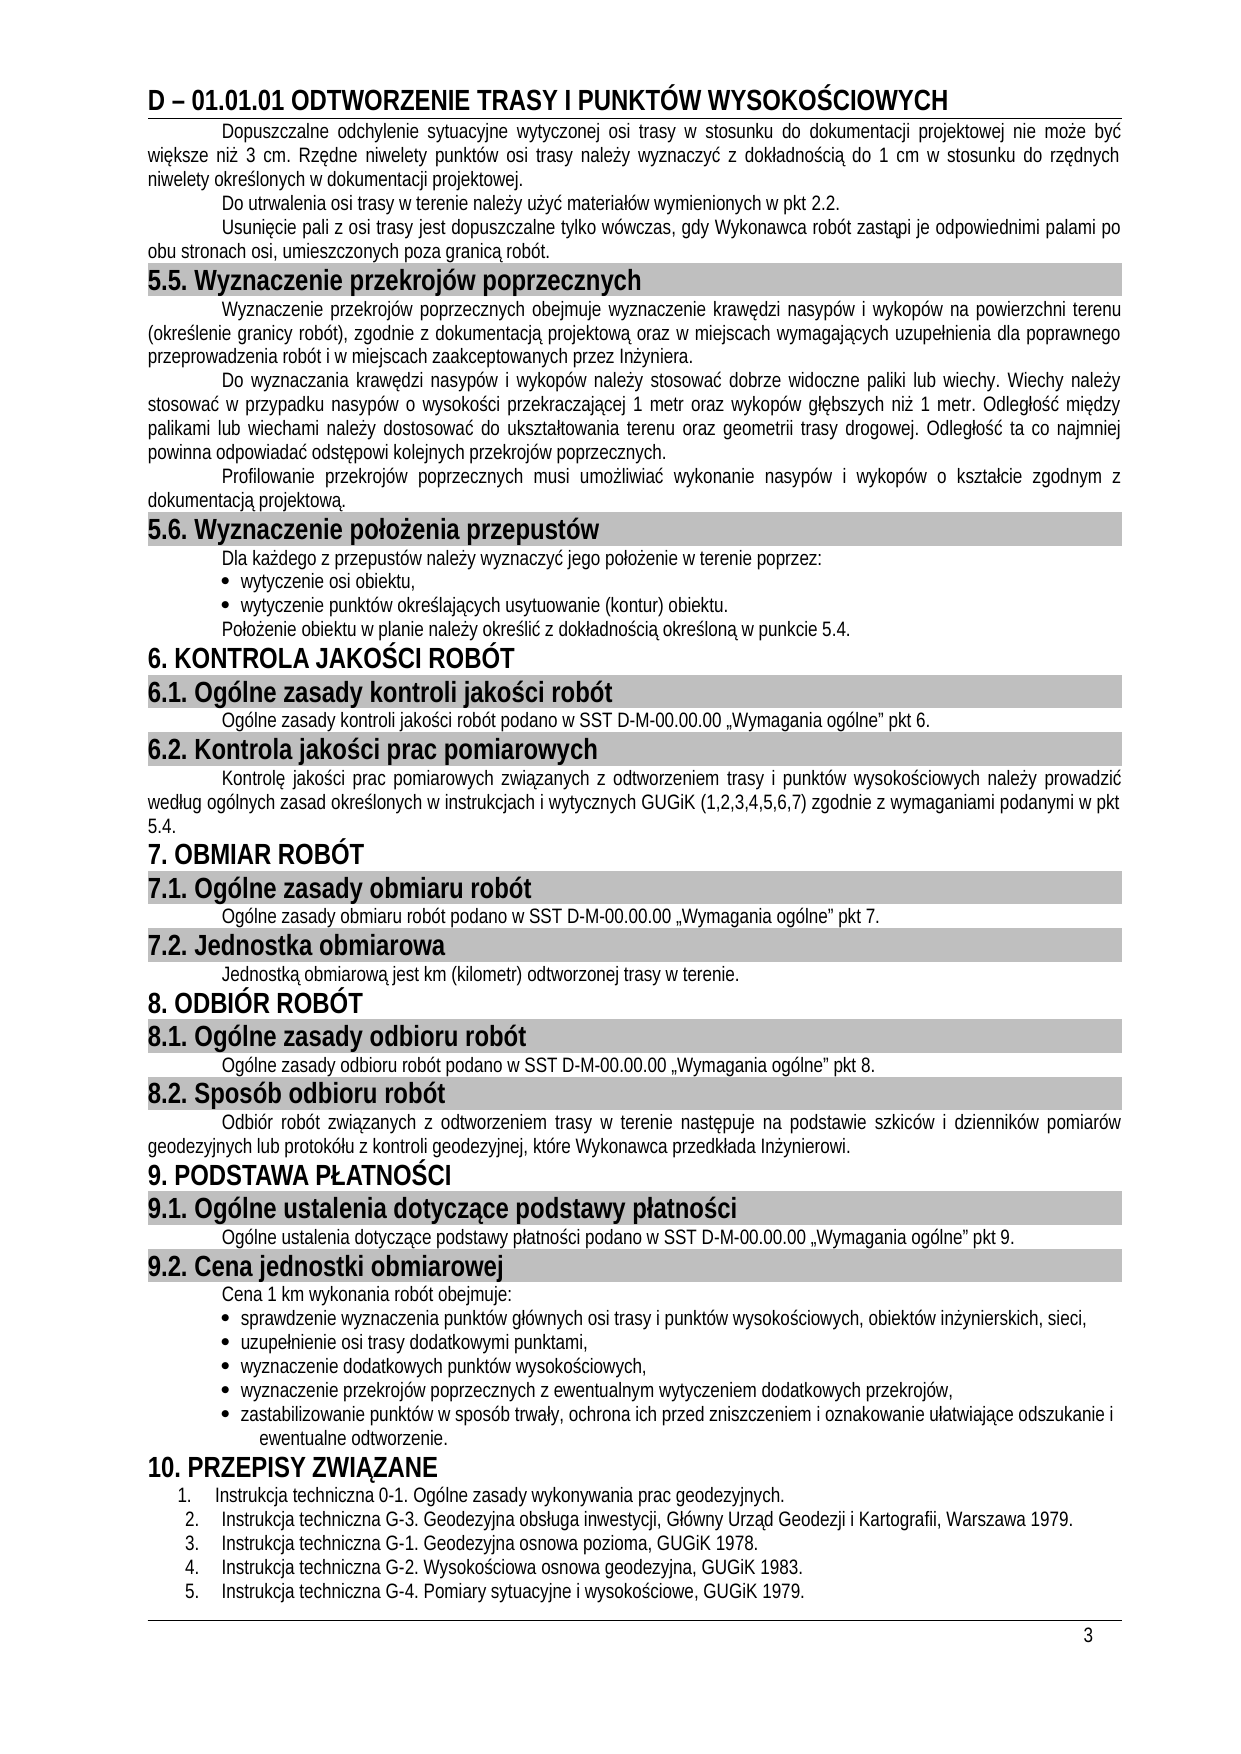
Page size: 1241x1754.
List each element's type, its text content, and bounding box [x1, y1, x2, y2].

text Profilowanie przekrojów poprzecznych musi umożliwiać wykonanie nasypów i wykopów o kształcie zgodnym z dokumentacją projektową. [148, 464, 1122, 512]
subtitle 8.1. Ogólne zasady odbioru robót [148, 1019, 1122, 1053]
text Kontrolę jakości prac pomiarowych związanych z odtworzeniem trasy i punktów wysokościowych należy prowadzić według ogólnych zasad określonych w instrukcjach i wytycznych GUGiK (1,2,3,4,5,6,7) zgodnie z wymaganiami podanymi w pkt 5.4. [148, 766, 1122, 837]
subtitle wyznaczenie dodatkowych punktów wysokościowych, [222, 1354, 1122, 1378]
subtitle uzupełnienie osi trasy dodatkowymi punktami, [222, 1330, 1122, 1354]
subtitle 9. PODSTAWA PŁATNOŚCI [148, 1158, 1122, 1191]
title Instrukcja techniczna G-3. Geodezyjna obsługa inwestycji, Główny Urząd Geodezji i Kartografii, Warszawa 1979. [185, 1507, 1122, 1531]
subtitle 9.1. Ogólne ustalenia dotyczące podstawy płatności [148, 1191, 1122, 1225]
text Do utrwalenia osi trasy w terenie należy użyć materiałów wymienionych w pkt 2.2. [148, 191, 1122, 215]
subtitle 9.2. Cena jednostki obmiarowej [148, 1249, 1122, 1282]
text Usunięcie pali z osi trasy jest dopuszczalne tylko wówczas, gdy Wykonawca robót zastąpi je odpowiednimi palami po obu stronach osi, umieszczonych poza granicą robót. [148, 215, 1122, 263]
text Położenie obiektu w planie należy określić z dokładnością określoną w punkcie 5.4. [148, 617, 1122, 641]
subtitle 8. ODBIÓR ROBÓT [148, 986, 1122, 1019]
title Instrukcja techniczna G-4. Pomiary sytuacyjne i wysokościowe, GUGiK 1979. [185, 1579, 1122, 1603]
subtitle wytyczenie punktów określających usytuowanie (kontur) obiektu. [222, 593, 1122, 617]
subtitle 7. OBMIAR ROBÓT [148, 837, 1122, 871]
title Instrukcja techniczna G-2. Wysokościowa osnowa geodezyjna, GUGiK 1983. [185, 1555, 1122, 1579]
subtitle 6.1. Ogólne zasady kontroli jakości robót [148, 675, 1122, 708]
subtitle 7.2. Jednostka obmiarowa [148, 928, 1122, 962]
text Odbiór robót związanych z odtworzeniem trasy w terenie następuje na podstawie szkiców i dzienników pomiarów geodezyjnych lub protokółu z kontroli geodezyjnej, które Wykonawca przedkłada Inżynierowi. [148, 1110, 1122, 1158]
subtitle wytyczenie osi obiektu, [222, 569, 1122, 593]
text Do wyznaczania krawędzi nasypów i wykopów należy stosować dobrze widoczne paliki lub wiechy. Wiechy należy stosować w przypadku nasypów o wysokości przekraczającej oraz wykopów głębszych niż . Odległość między palikami lub wiechami należy dostosować do ukształtowania terenu oraz geometrii trasy drogowej. Odległość ta co najmniej powinna odpowiadać odstępowi kolejnych przekrojów poprzecznych. [148, 368, 1122, 464]
text Dopuszczalne odchylenie sytuacyjne wytyczonej osi trasy w stosunku do dokumentacji projektowej nie może być większe niż 3 cm. Rzędne niwelety punktów osi trasy należy wyznaczyć z dokładnością do w stosunku do rzędnych niwelety określonych w dokumentacji projektowej. [148, 119, 1122, 191]
text Dla każdego z przepustów należy wyznaczyć jego położenie w terenie poprzez: [148, 546, 1122, 569]
subtitle wyznaczenie przekrojów poprzecznych z ewentualnym wytyczeniem dodatkowych przekrojów, [222, 1378, 1122, 1402]
subtitle 6. KONTROLA JAKOŚCI ROBÓT [148, 641, 1122, 675]
text Ogólne zasady odbioru robót podano w SST D-M-00.00.00 „Wymagania ogólne” pkt 8. [148, 1053, 1122, 1077]
subtitle 6.2. Kontrola jakości prac pomiarowych [148, 732, 1122, 766]
title Instrukcja techniczna G-1. Geodezyjna osnowa pozioma, GUGiK 1978. [185, 1531, 1122, 1555]
subtitle sprawdzenie wyznaczenia punktów głównych osi trasy i punktów wysokościowych, obiektów inżynierskich, sieci, [222, 1306, 1122, 1330]
subtitle 8.2. Sposób odbioru robót [148, 1077, 1122, 1110]
text Ogólne ustalenia dotyczące podstawy płatności podano w SST D-M-00.00.00 „Wymagania ogólne” pkt 9. [148, 1225, 1122, 1249]
subtitle 10. PRZEPISY ZWIĄZANE [148, 1450, 1122, 1483]
text Cena wykonania robót obejmuje: [148, 1282, 1122, 1306]
subtitle 7.1. Ogólne zasady obmiaru robót [148, 871, 1122, 904]
title Instrukcja techniczna 0-1. Ogólne zasady wykonywania prac geodezyjnych. [177, 1483, 1122, 1507]
subtitle 5.5. Wyznaczenie przekrojów poprzecznych [148, 263, 1122, 296]
subtitle 5.6. Wyznaczenie położenia przepustów [148, 512, 1122, 546]
subtitle zastabilizowanie punktów w sposób trwały, ochrona ich przed zniszczeniem i oznakowanie ułatwiające odszukanie i ewentualne odtworzenie. [222, 1402, 1122, 1450]
text Jednostką obmiarową jest km (kilometr) odtworzonej trasy w terenie. [148, 962, 1122, 986]
text Ogólne zasady kontroli jakości robót podano w SST D-M-00.00.00 „Wymagania ogólne” pkt 6. [148, 708, 1122, 732]
text Wyznaczenie przekrojów poprzecznych obejmuje wyznaczenie krawędzi nasypów i wykopów na powierzchni terenu (określenie granicy robót), zgodnie z dokumentacją projektową oraz w miejscach wymagających uzupełnienia dla poprawnego przeprowadzenia robót i w miejscach zaakceptowanych przez Inżyniera. [148, 296, 1122, 368]
text Ogólne zasady obmiaru robót podano w SST D-M-00.00.00 „Wymagania ogólne” pkt 7. [148, 904, 1122, 928]
